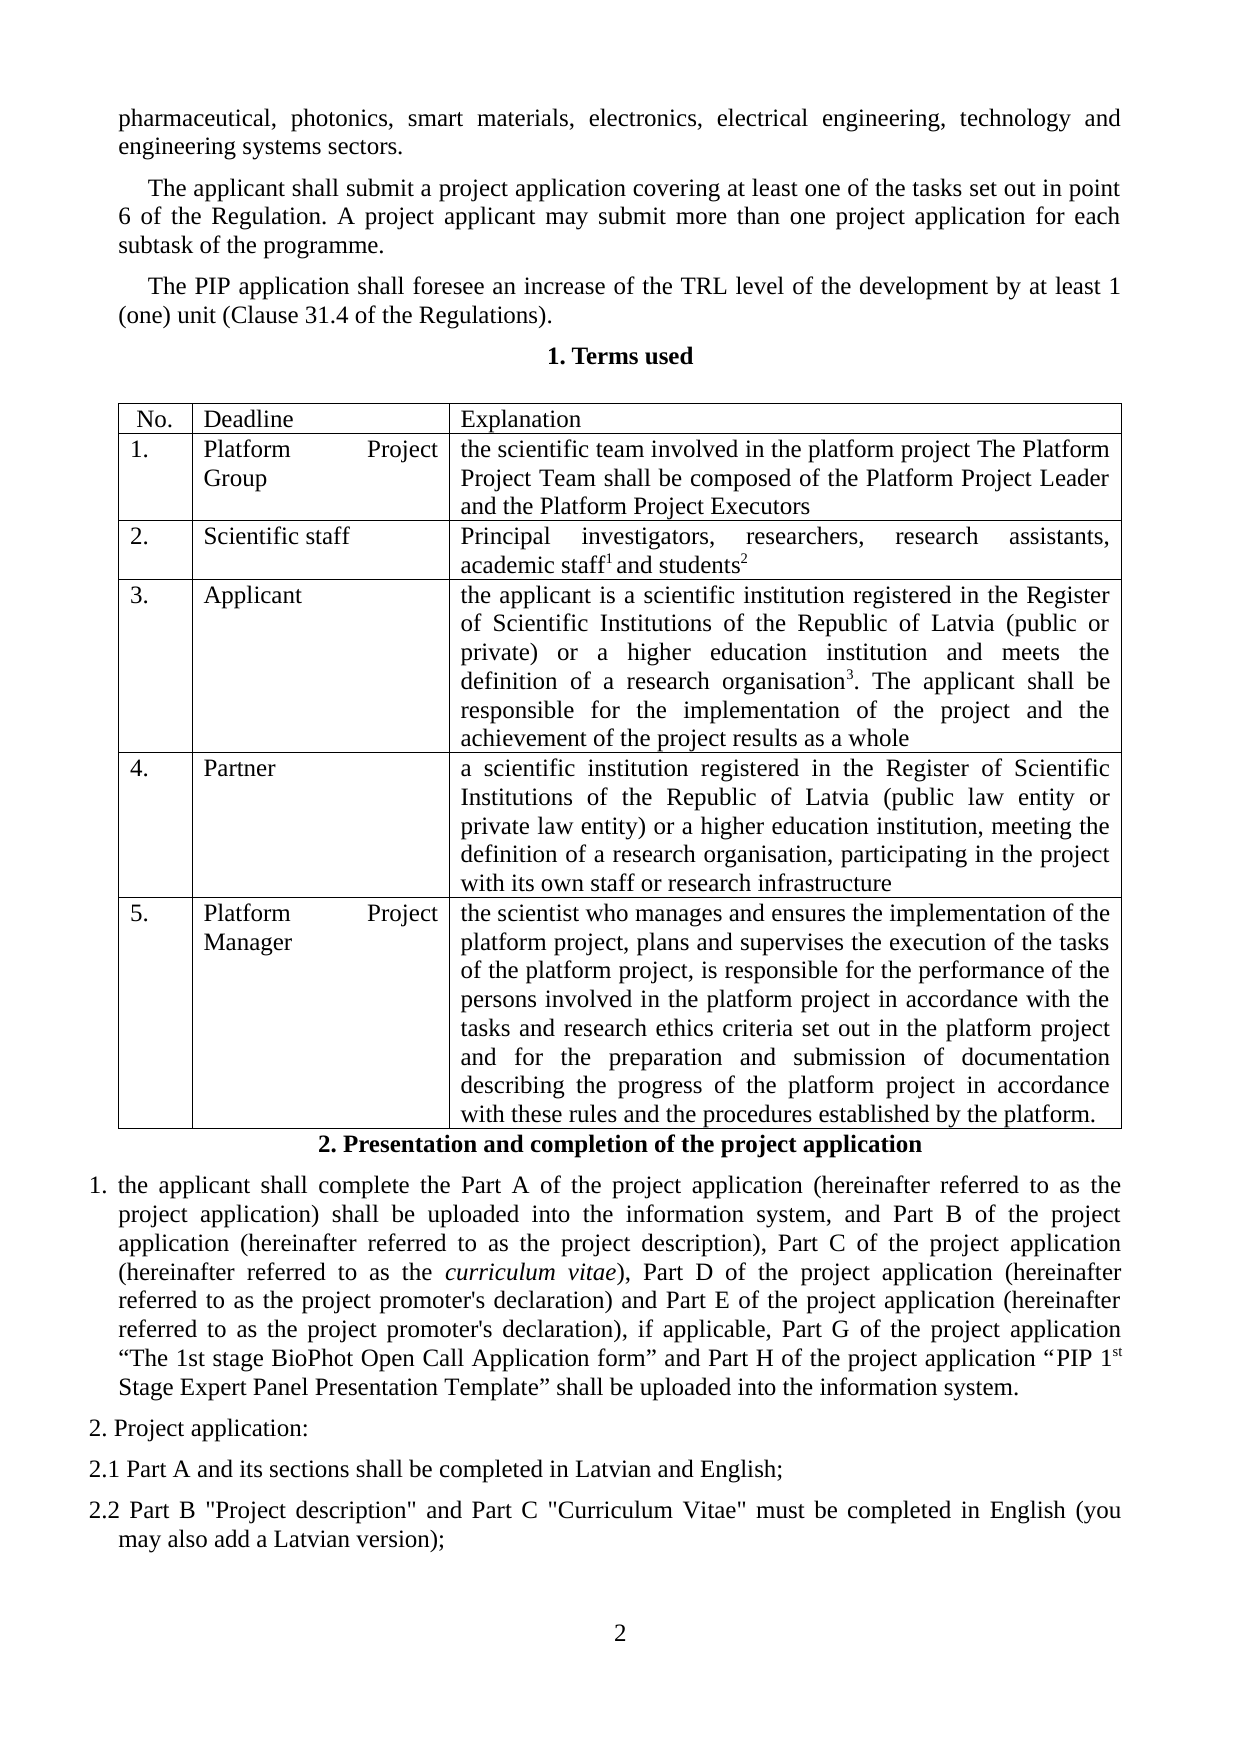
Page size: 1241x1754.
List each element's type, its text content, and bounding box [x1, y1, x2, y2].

table_cell Applicant [193, 580, 449, 752]
table_cell 1. [119, 434, 192, 520]
table_cell 2. [119, 521, 192, 579]
table_cell 4. [119, 753, 192, 897]
text 2. Project application: [88, 1413, 1122, 1442]
subtitle 2. Presentation and completion of the project application [118, 1129, 1122, 1158]
subtitle 1. Terms used [118, 341, 1122, 370]
table_cell the applicant is a scientific institution registered in the Register of Scientific Institutions of the Republic of Latvia (public or private) or a higher education institution and meets the definition of a research organisation3. The applicant shall be responsible for the implementation of the project and the achievement of the project results as a whole [450, 580, 1121, 752]
text 2.1 Part A and its sections shall be completed in Latvian and English; [88, 1454, 1122, 1483]
text The applicant shall submit a project application covering at least one of the tasks set out in point 6 of the Regulation. A project applicant may submit more than one project application for each subtask of the programme. [118, 173, 1122, 259]
table_cell the scientist who manages and ensures the implementation of the platform project, plans and supervises the execution of the tasks of the platform project, is responsible for the performance of the persons involved in the platform project in accordance with the tasks and research ethics criteria set out in the platform project and for the preparation and submission of documentation describing the progress of the platform project in accordance with these rules and the procedures established by the platform. [450, 898, 1121, 1128]
table_cell Platform Project Manager [193, 898, 449, 1128]
text 1. the applicant shall complete the Part A of the project application (hereinafter referred to as the project application) shall be uploaded into the information system, and Part B of the project application (hereinafter referred to as the project description), Part C of the project application (hereinafter referred to as the curriculum vitae), Part D of the project application (hereinafter referred to as the project promoter's declaration) and Part E of the project application (hereinafter referred to as the project promoter's declaration), if applicable, Part G of the project application “The 1st stage BioPhot Open Call Application form” and Part H of the project application “PIP 1st Stage Expert Panel Presentation Template” shall be uploaded into the information system. [88, 1170, 1122, 1400]
table_cell Principal investigators, researchers, research assistants, academic staff1 and students2 [450, 521, 1121, 579]
text 2.2 Part B "Project description" and Part C "Curriculum Vitae" must be completed in English (you may also add a Latvian version); [88, 1495, 1122, 1553]
table_cell a scientific institution registered in the Register of Scientific Institutions of the Republic of Latvia (public law entity or private law entity) or a higher education institution, meeting the definition of a research organisation, participating in the project with its own staff or research infrastructure [450, 753, 1121, 897]
table_cell Platform Project Group [193, 434, 449, 520]
text The PIP application shall foresee an increase of the TRL level of the development by at least 1 (one) unit (Clause 31.4 of the Regulations). [118, 271, 1122, 329]
table_cell 5. [119, 898, 192, 1128]
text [118, 103, 1122, 160]
table_header Deadline [193, 404, 449, 433]
table_cell 3. [119, 580, 192, 752]
table_cell the scientific team involved in the platform project The Platform Project Team shall be composed of the Platform Project Leader and the Platform Project Executors [450, 434, 1121, 520]
table_header Explanation [450, 404, 1121, 433]
table_cell Partner [193, 753, 449, 897]
table_cell Scientific staff [193, 521, 449, 579]
table_header No. [119, 404, 192, 433]
